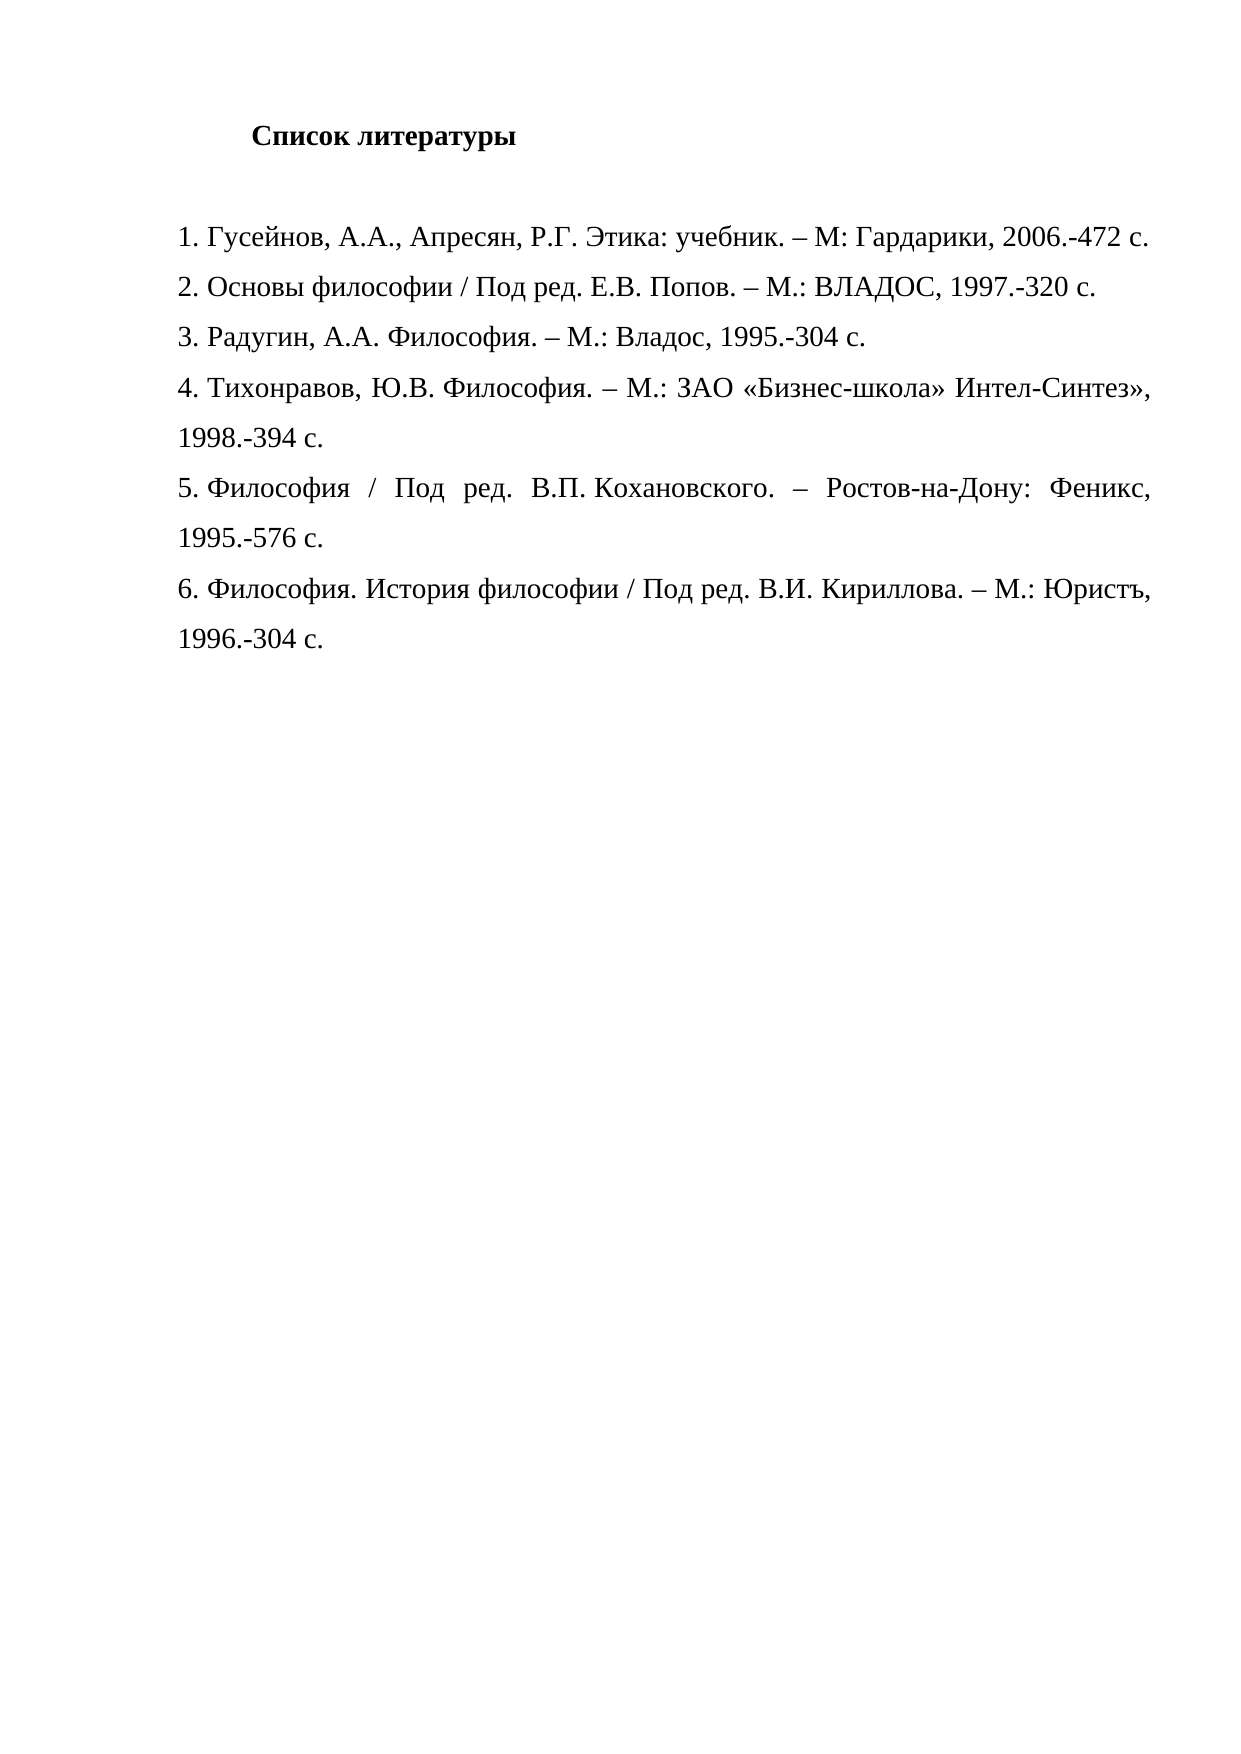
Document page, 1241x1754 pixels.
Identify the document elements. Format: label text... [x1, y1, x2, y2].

list Радугин, А.А. Философия. – М.: Владос, 1995.-304 с. [177, 319, 1152, 353]
list Философия. История философии / Под ред. В.И. Кириллова. – М.: Юристъ, 1996.-304 с. [177, 571, 1152, 655]
list Философия / Под ред. В.П. Кохановского. – Ростов-на-Дону: Феникс, 1995.-576 с. [177, 470, 1152, 554]
list Гусейнов, А.А., Апресян, Р.Г. Этика: учебник. – М: Гардарики, 2006.-472 с. [177, 219, 1152, 252]
text Список литературы [177, 118, 1152, 152]
list Тихонравов, Ю.В. Философия. – М.: ЗАО «Бизнес-школа» Интел-Синтез», 1998.-394 с. [177, 370, 1152, 453]
list Основы философии / Под ред. Е.В. Попов. – М.: ВЛАДОС, 1997.-320 с. [177, 269, 1152, 303]
